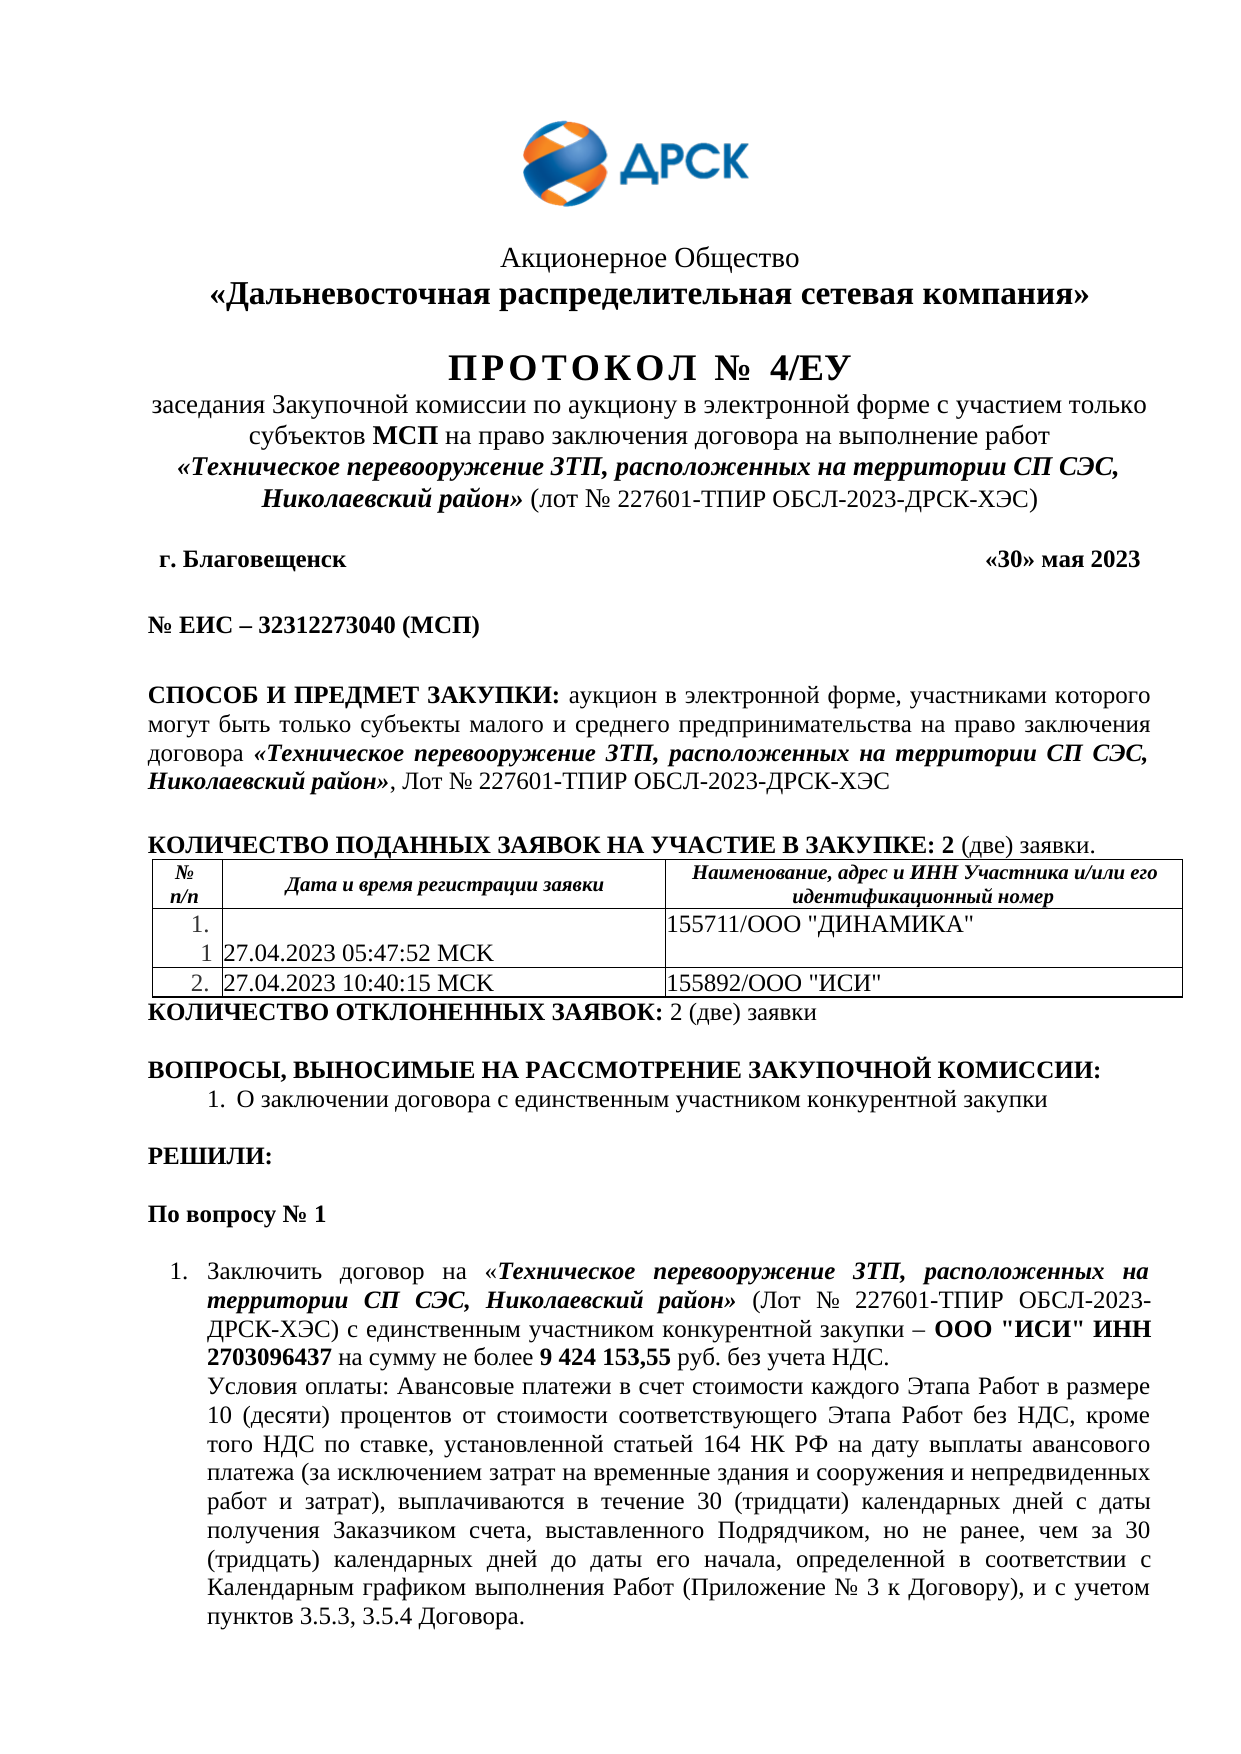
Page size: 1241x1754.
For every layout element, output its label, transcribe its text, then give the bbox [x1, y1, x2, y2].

list «Техническое перевооружение ЗТП, расположенных на территории СП СЭС, Николаевский район» (лот № 227601-ТПИР ОБСЛ-2023-ДРСК-ХЭС) [148, 451, 1152, 513]
table_cell 155892/ООО "ИСИ" [666, 968, 1182, 996]
table_header г. Благовещенск [148, 544, 652, 573]
table_cell 27.04.2023 10:40:15 MCK [223, 968, 665, 996]
text «Дальневосточная распределительная сетевая компания» [148, 273, 1152, 312]
table_cell [153, 968, 222, 996]
text КОЛИЧЕСТВО ПОДАННЫХ ЗАЯВОК НА УЧАСТИЕ В ЗАКУПКЕ: 2 (две) заявки. [148, 830, 1152, 859]
picture [519, 118, 766, 207]
list заседания Закупочной комиссии по аукциону в электронной форме с участием только субъектов МСП на право заключения договора на выполнение работ [148, 388, 1152, 451]
list № ЕИС – 32312273040 (МСП) [148, 610, 1152, 639]
table_cell 27.04.2023 05:47:52 MCK [223, 909, 665, 967]
table_cell 1 [153, 909, 222, 967]
list О заключении договора с единственным участником конкурентной закупки [148, 1084, 1152, 1112]
text Акционерное Общество [148, 240, 1152, 273]
table_header «30» мая 2023 [652, 544, 1152, 573]
table_header № п/п [153, 860, 222, 908]
table_header Наименование, адрес и ИНН Участника и/или его идентификационный номер [666, 860, 1182, 908]
table_header Дата и время регистрации заявки [223, 860, 665, 908]
list РЕШИЛИ: [148, 1141, 1152, 1170]
text ПРОТОКОЛ № 4/ЕУ [148, 345, 1152, 388]
text Условия оплаты: Авансовые платежи в счет стоимости каждого Этапа Работ в размере 10 (десяти) процентов от стоимости соответствующего Этапа Работ без НДС, кроме того НДС по ставке, установленной статьей 164 НК РФ на дату выплаты авансового платежа (за исключением затрат на временные здания и сооружения и непредвиденных работ и затрат), выплачиваются в течение 30 (тридцати) календарных дней с даты получения Заказчиком счета, выставленного Подрядчиком, но не ранее, чем за 30 (тридцать) календарных дней до даты его начала, определенной в соответствии с Календарным графиком выполнения Работ (Приложение № 3 к Договору), и с учетом пунктов 3.5.3, 3.5.4 Договора. [207, 1371, 1152, 1630]
text КОЛИЧЕСТВО ОТКЛОНЕННЫХ ЗАЯВОК: 2 (две) заявки [148, 997, 1137, 1026]
text ВОПРОСЫ, ВЫНОСИМЫЕ НА РАССМОТРЕНИЕ ЗАКУПОЧНОЙ КОМИССИИ: [148, 1055, 1152, 1084]
list СПОСОБ И ПРЕДМЕТ ЗАКУПКИ: аукцион в электронной форме, участниками которого могут быть только субъекты малого и среднего предпринимательства на право заключения договора «Техническое перевооружение ЗТП, расположенных на территории СП СЭС, Николаевский район», Лот № 227601-ТПИР ОБСЛ-2023-ДРСК-ХЭС [148, 680, 1152, 795]
list Заключить договор на «Техническое перевооружение ЗТП, расположенных на территории СП СЭС, Николаевский район» (Лот № 227601-ТПИР ОБСЛ-2023-ДРСК-ХЭС) с единственным участником конкурентной закупки – ООО "ИСИ" ИНН 2703096437 на сумму не более 9 424 153,55 руб. без учета НДС. [169, 1256, 1152, 1371]
text По вопросу № 1 [148, 1199, 1152, 1227]
table_cell 155711/ООО "ДИНАМИКА" [666, 909, 1182, 967]
